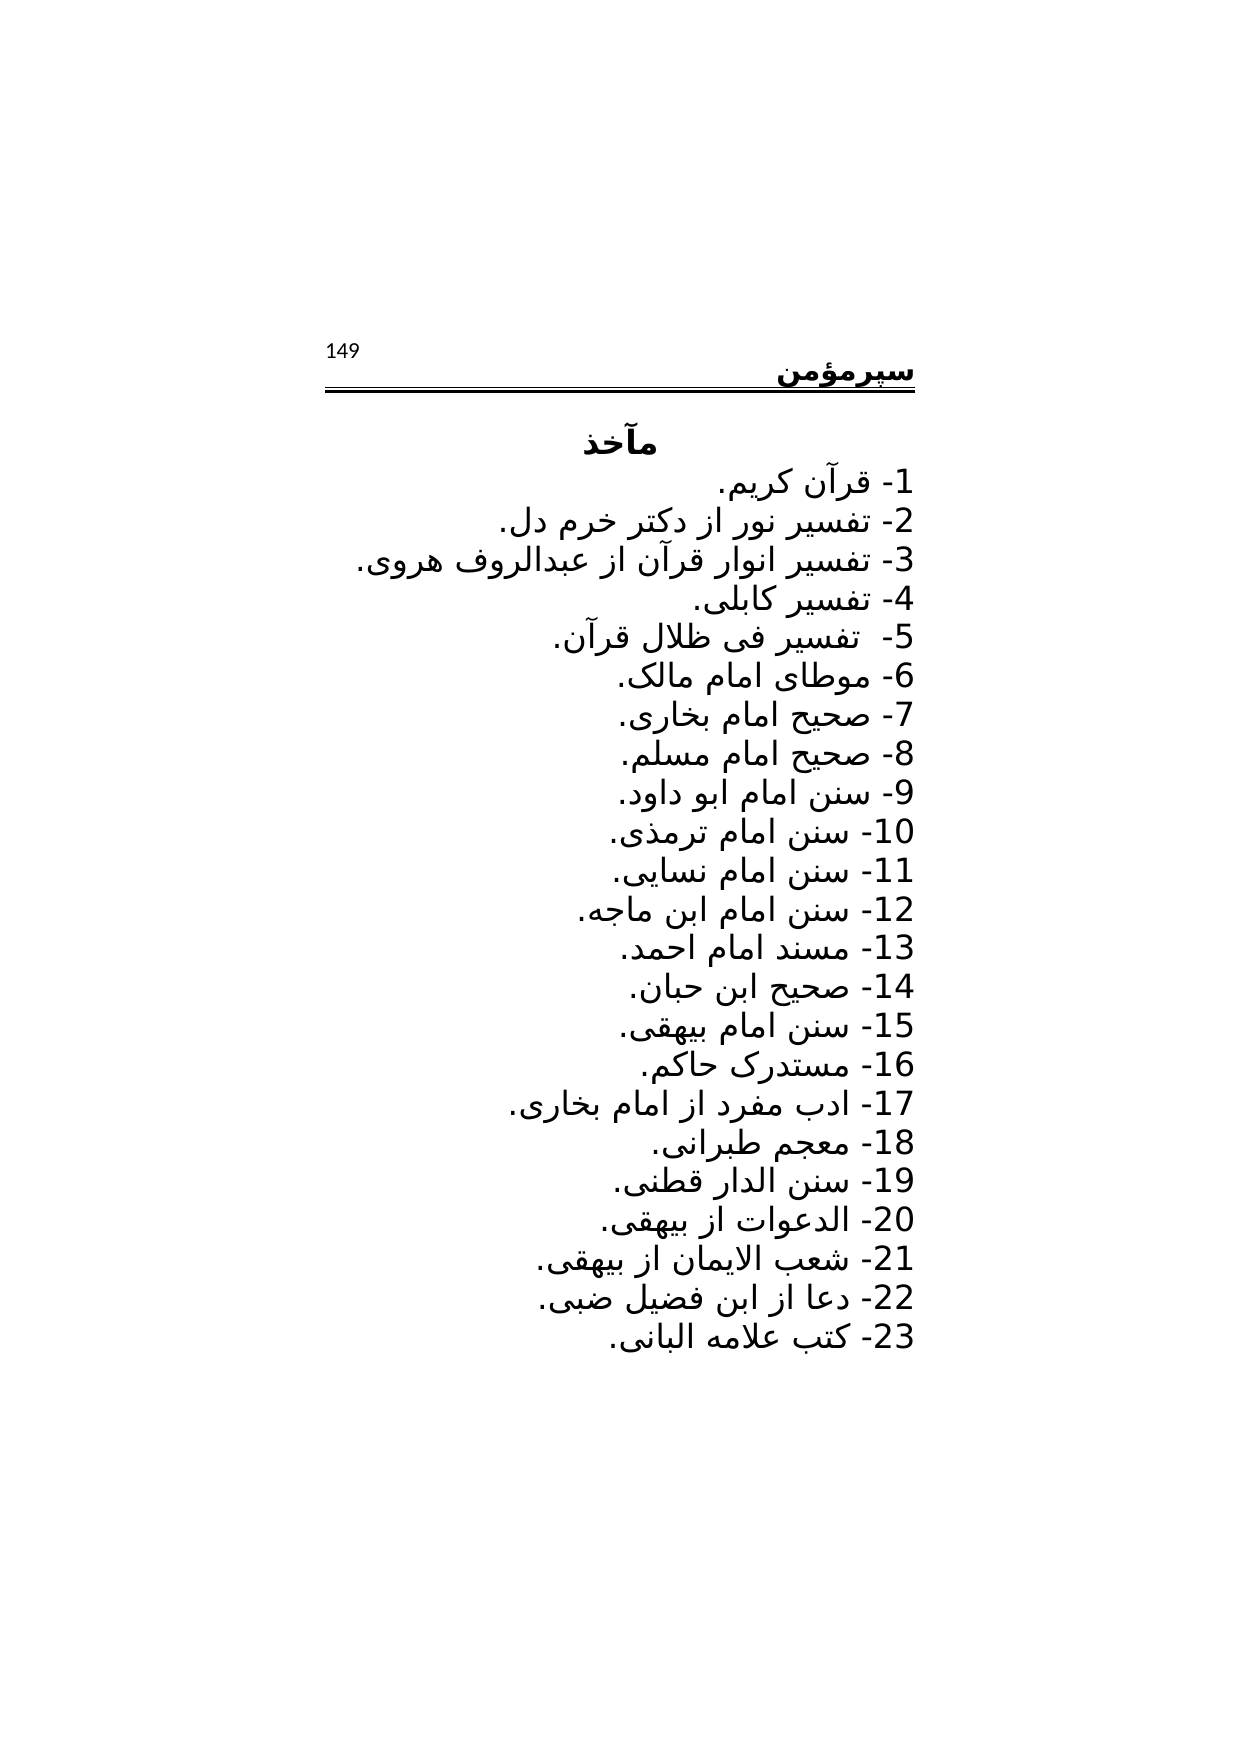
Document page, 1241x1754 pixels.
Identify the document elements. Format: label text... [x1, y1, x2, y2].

text 4- تفسیر کابلی. [325, 579, 915, 618]
text 22- دعا از ابن فضیل ضبی. [325, 1278, 915, 1317]
text 13- مسند امام احمد. [325, 929, 915, 968]
text 9- سنن امام ابو داود. [325, 773, 915, 812]
text 3- تفسیر انوار قرآن از عبدالروف هروی. [325, 540, 915, 579]
text مآخذ [325, 424, 915, 463]
text 20- الدعوات از بیهقی. [325, 1201, 915, 1240]
text 8- صحیح امام مسلم. [325, 734, 915, 773]
text 17- ادب مفرد از امام بخاری. [325, 1084, 915, 1123]
text 14- صحیح ابن حبان. [325, 968, 915, 1007]
text 21- شعب الایمان از بیهقی. [325, 1240, 915, 1278]
text 16- مستدرک حاکم. [325, 1045, 915, 1084]
text 15- سنن امام بیهقی. [325, 1007, 915, 1045]
text 6- موطای امام مالک. [325, 657, 915, 696]
text 12- سنن امام ابن ماجه. [325, 890, 915, 929]
text 1- قرآن کریم. [325, 463, 915, 501]
text 23- کتب علامه البانی. [325, 1317, 915, 1356]
text 2- تفسیر نور از دکتر خرم دل. [325, 501, 915, 540]
text 7- صحیح امام بخاری. [325, 696, 915, 734]
text 18- معجم طبرانی. [325, 1123, 915, 1162]
text 19- سنن الدار قطنی. [325, 1162, 915, 1201]
text 10- سنن امام ترمذی. [325, 812, 915, 851]
text 11- سنن امام نسایی. [325, 851, 915, 890]
text 5- تفسیر فی ظلال قرآن. [325, 618, 915, 657]
